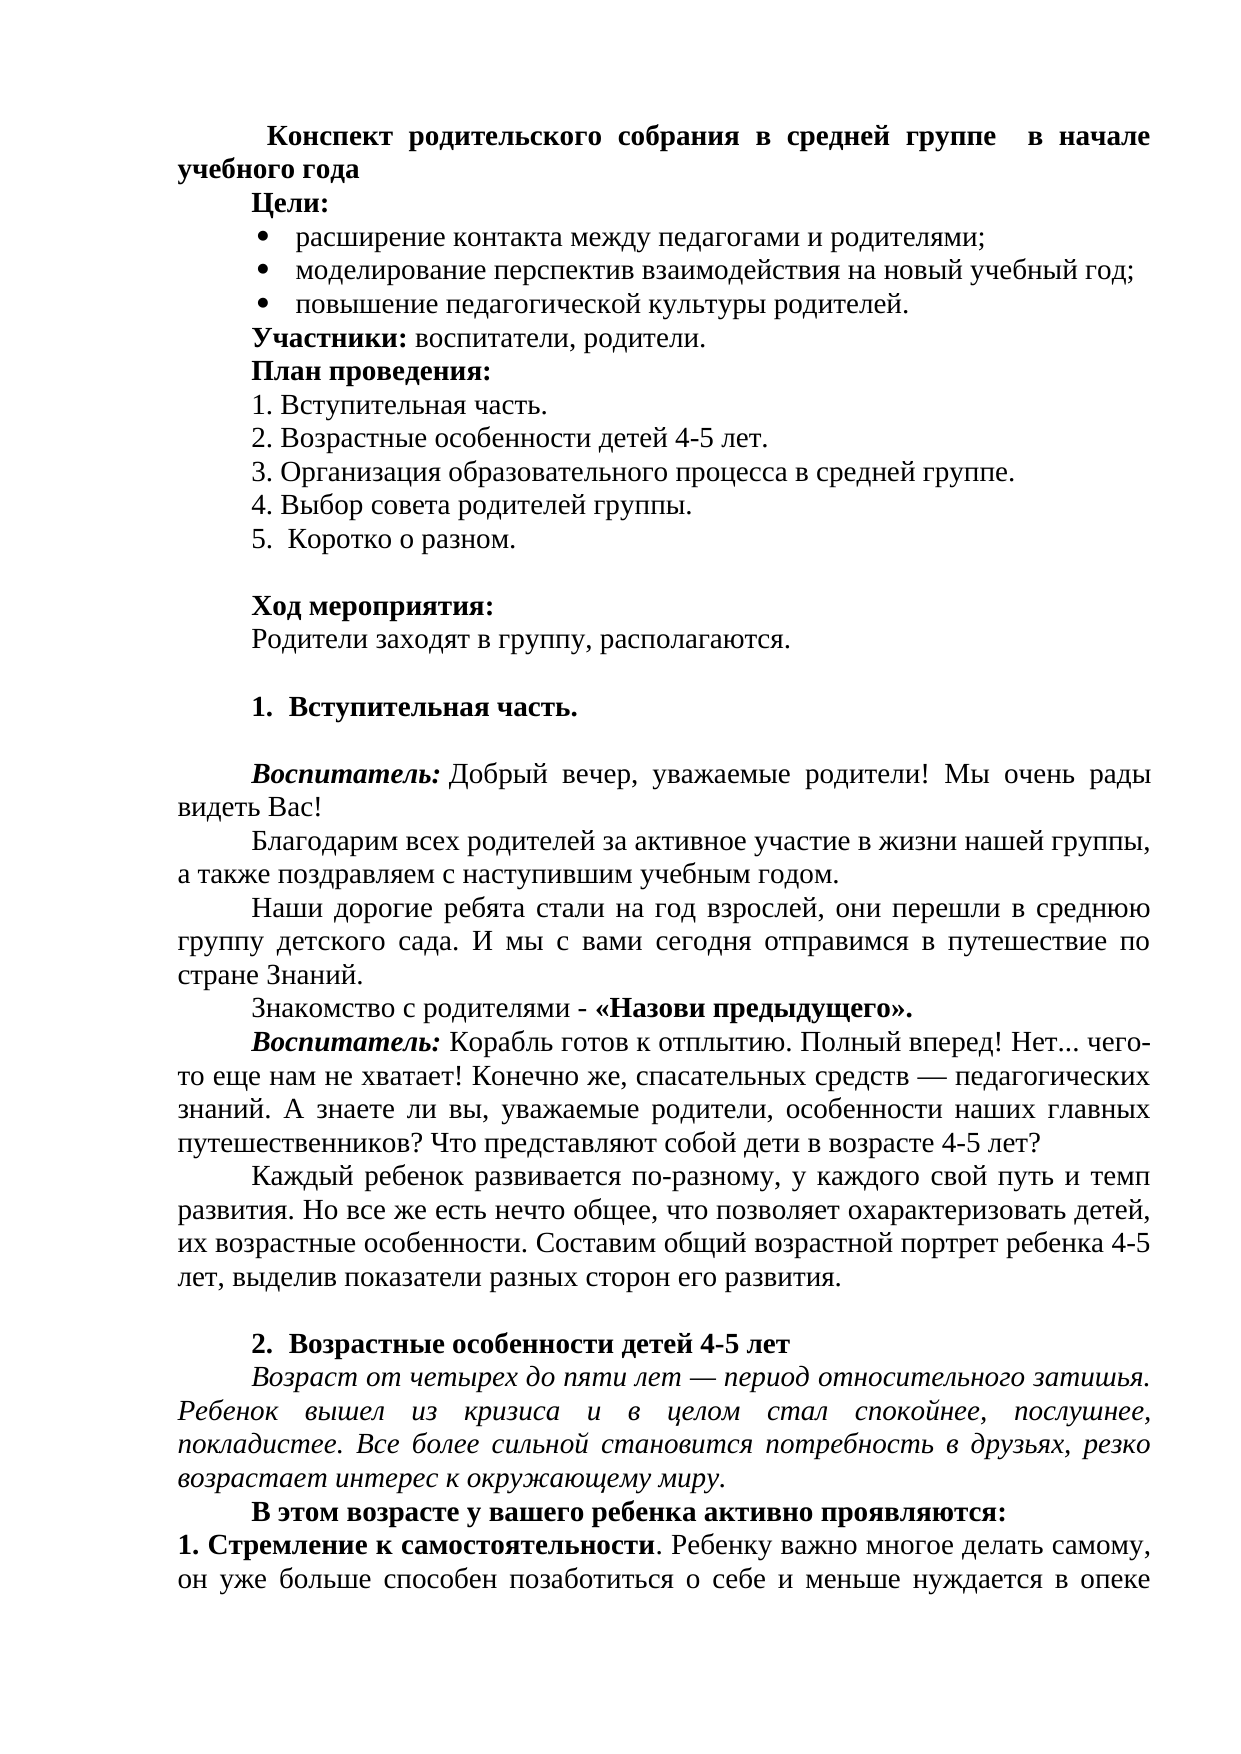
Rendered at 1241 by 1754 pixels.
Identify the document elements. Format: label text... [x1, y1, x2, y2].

list расширение контакта между педагогами и родителями; [258, 219, 1152, 252]
text Родители заходят в группу, располагаются. [177, 622, 1152, 655]
text 4. Выбор совета родителей группы. [177, 487, 1152, 521]
list моделирование перспектив взаимодействия на новый учебный год; [258, 252, 1152, 286]
text Возраст от четырех до пяти лет — период относительного затишья. Ребенок вышел из кризиса и в целом стал спокойнее, послушнее, покладистее. Все более сильной становится потребность в друзьях, резко возрастает интерес к окружающему миру. [177, 1359, 1152, 1494]
list Возрастные особенности детей 4-5 лет [251, 1326, 1152, 1359]
text 5. Коротко о разном. [177, 521, 1152, 554]
text Воспитатель: Корабль готов к отплытию. Полный вперед! Нет... чего-то еще нам не хватает! Конечно же, спасательных средств — педагогических знаний. А знаете ли вы, уважаемые родители, особенности наших главных путешественников? Что представляют собой дети в возрасте 4-5 лет? [177, 1024, 1152, 1158]
text Ход мероприятия: [177, 588, 1152, 622]
text 1. Вступительная часть. [177, 387, 1152, 420]
text Воспитатель: Добрый вечер, уважаемые родители! Мы очень рады видеть Вас! [177, 756, 1152, 823]
text Благодарим всех родителей за активное участие в жизни нашей группы, а также поздравляем с наступившим учебным годом. [177, 823, 1152, 890]
text Участники: воспитатели, родители. [177, 320, 1152, 353]
list повышение педагогической культуры родителей. [258, 286, 1152, 320]
text Конспект родительского собрания в средней группе в начале учебного года [177, 118, 1152, 185]
text 3. Организация образовательного процесса в средней группе. [177, 454, 1152, 487]
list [177, 1527, 1152, 1594]
text 2. Возрастные особенности детей 4-5 лет. [177, 420, 1152, 454]
list Вступительная часть. [251, 689, 1152, 722]
text Цели: [177, 185, 1152, 219]
text Наши дорогие ребята стали на год взрослей, они перешли в среднюю группу детского сада. И мы с вами сегодня отправимся в путешествие по стране Знаний. [177, 890, 1152, 991]
text Каждый ребенок развивается по-разному, у каждого свой путь и темп развития. Но все же есть нечто общее, что позволяет охарактеризовать детей, их возрастные особенности. Составим общий возрастной портрет ребенка 4-5 лет, выделив показатели разных сторон его развития. [177, 1158, 1152, 1292]
text План проведения: [177, 353, 1152, 387]
text В этом возрасте у вашего ребенка активно проявляются: [177, 1494, 1152, 1527]
text Знакомство с родителями - «Назови предыдущего». [177, 991, 1152, 1024]
